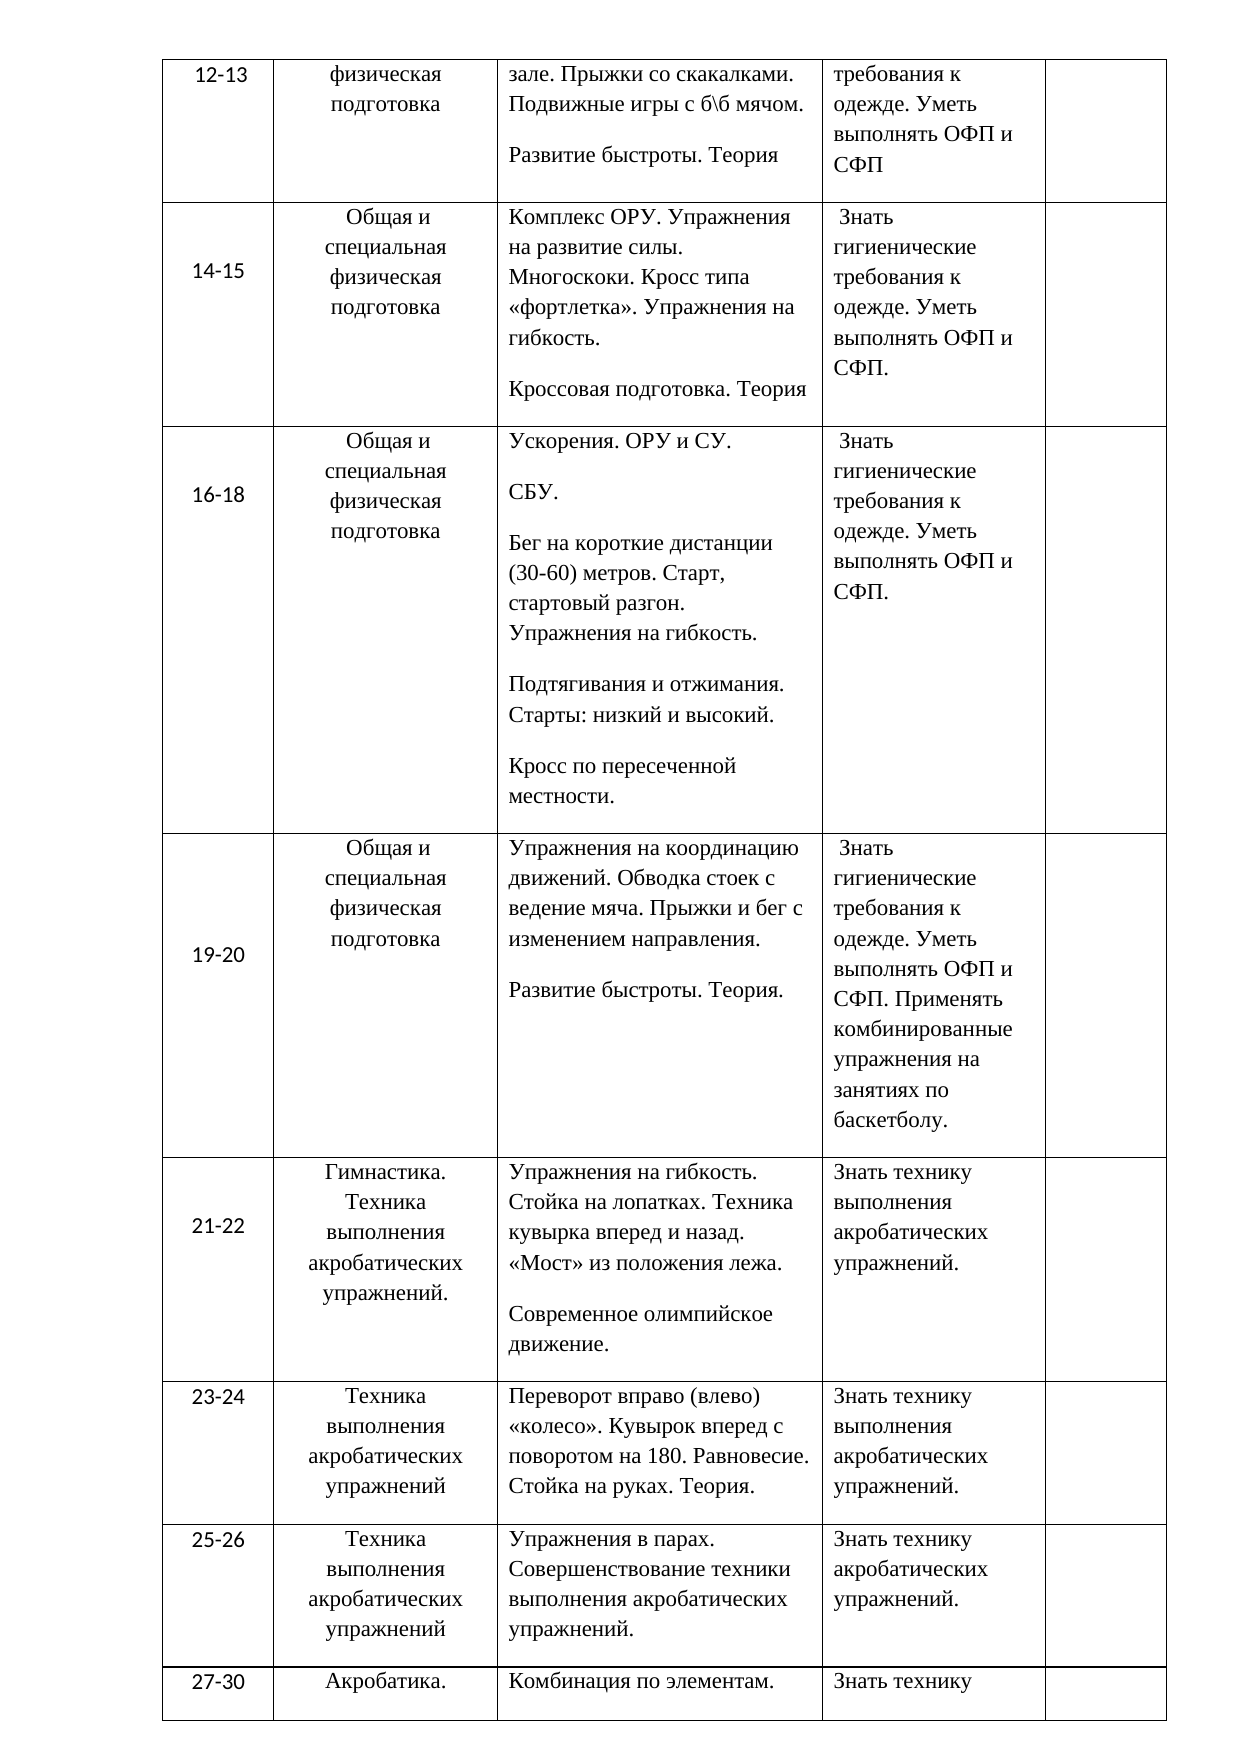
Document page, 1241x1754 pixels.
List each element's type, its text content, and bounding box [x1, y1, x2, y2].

table_cell Ускорения. ОРУ и СУ. СБУ. Бег на короткие дистанции (30-60) метров. Старт, стартовый разгон. Упражнения на гибкость. Подтягивания и отжимания. Старты: низкий и высокий. Кросс по пересеченной местности. [498, 427, 822, 833]
table_cell Общая и специальная физическая подготовка [274, 427, 497, 833]
table_cell Знать технику выполнения акробатических упражнений. [823, 1158, 1045, 1381]
table_cell [1046, 1668, 1166, 1720]
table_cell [823, 60, 1045, 202]
table_cell Гимнастика. Техника выполнения акробатических упражнений. [274, 1158, 497, 1381]
table_cell [1046, 60, 1166, 202]
table_cell 27-30 [163, 1668, 273, 1720]
table_cell Знать технику акробатических упражнений. [823, 1525, 1045, 1666]
table_cell Знать гигиенические требования к одежде. Уметь выполнять ОФП и СФП. [823, 203, 1045, 426]
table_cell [498, 60, 822, 202]
table_cell [1046, 1525, 1166, 1666]
table_cell Упражнения в парах. Совершенствование техники выполнения акробатических упражнений. [498, 1525, 822, 1666]
table_cell [1046, 427, 1166, 833]
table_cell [274, 1668, 497, 1720]
table_cell [1046, 1382, 1166, 1524]
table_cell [498, 1668, 822, 1720]
table_cell 23-24 [163, 1382, 273, 1524]
table_cell 21-22 [163, 1158, 273, 1381]
table_cell 12-13 [163, 60, 273, 202]
table_cell Знать гигиенические требования к одежде. Уметь выполнять ОФП и СФП. [823, 427, 1045, 833]
table_cell [1046, 834, 1166, 1157]
table_cell 19-20 [163, 834, 273, 1157]
table_cell Общая и специальная физическая подготовка [274, 203, 497, 426]
table_cell 16-18 [163, 427, 273, 833]
table_cell [1046, 203, 1166, 426]
table_cell Техника выполнения акробатических упражнений [274, 1525, 497, 1666]
table_cell Знать гигиенические требования к одежде. Уметь выполнять ОФП и СФП. Применять комбинированные упражнения на занятиях по баскетболу. [823, 834, 1045, 1157]
table_cell Знать технику выполнения акробатических упражнений. [823, 1382, 1045, 1524]
table_cell Техника выполнения акробатических упражнений [274, 1382, 497, 1524]
table_cell Упражнения на гибкость. Стойка на лопатках. Техника кувырка вперед и назад. «Мост» из положения лежа. Современное олимпийское движение. [498, 1158, 822, 1381]
table_cell [1046, 1158, 1166, 1381]
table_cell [823, 1668, 1045, 1720]
table_cell Комплекс ОРУ. Упражнения на развитие силы. Многоскоки. Кросс типа «фортлетка». Упражнения на гибкость. Кроссовая подготовка. Теория [498, 203, 822, 426]
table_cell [274, 60, 497, 202]
table_cell Общая и специальная физическая подготовка [274, 834, 497, 1157]
table_cell Переворот вправо (влево) «колесо». Кувырок вперед с поворотом на 180. Равновесие. Стойка на руках. Теория. [498, 1382, 822, 1524]
table_cell Упражнения на координацию движений. Обводка стоек с ведение мяча. Прыжки и бег с изменением направления. Развитие быстроты. Теория. [498, 834, 822, 1157]
table_cell 25-26 [163, 1525, 273, 1666]
table_cell 14-15 [163, 203, 273, 426]
